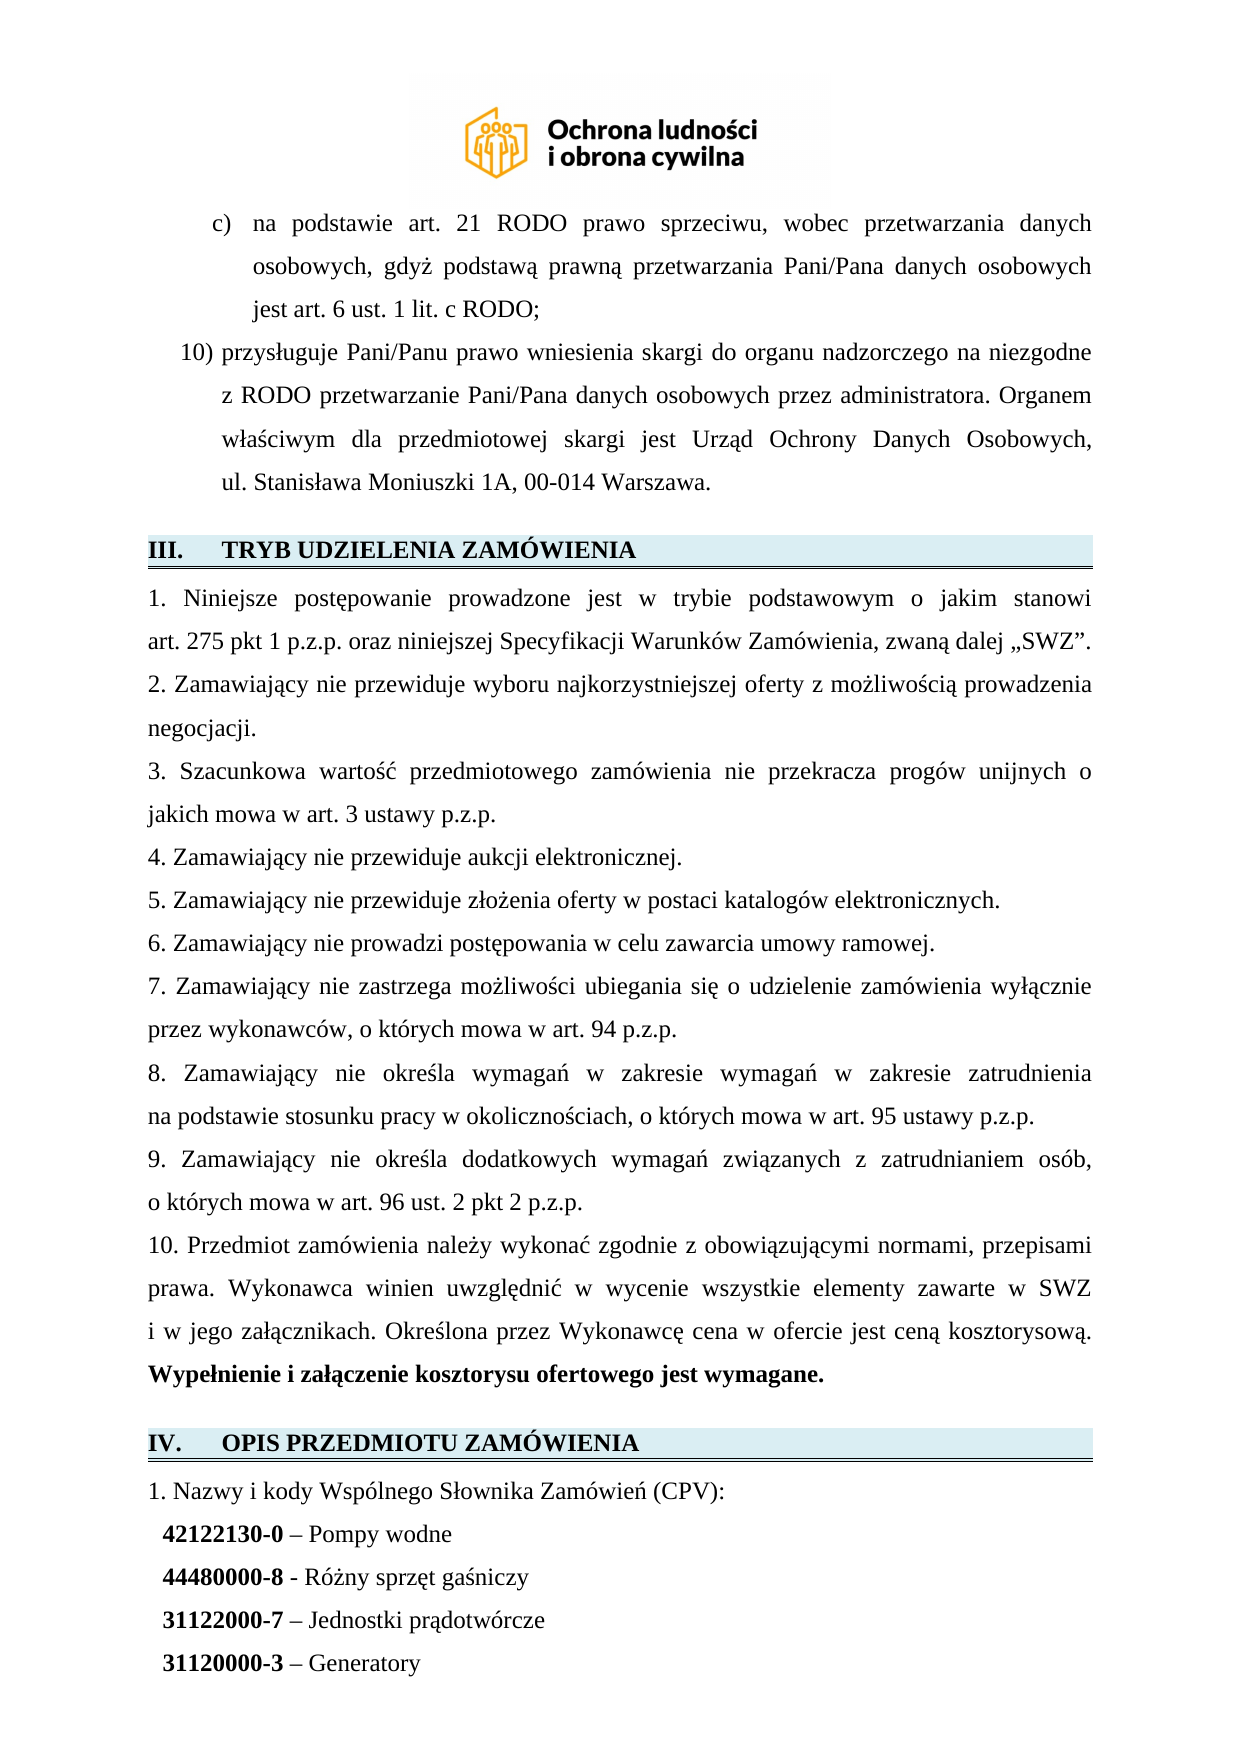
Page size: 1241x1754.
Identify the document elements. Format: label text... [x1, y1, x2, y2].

text 44480000-8 - Różny sprzęt gaśniczy [148, 1562, 1093, 1591]
text 1. Niniejsze postępowanie prowadzone jest w trybie podstawowym o jakim stanowi art. 275 pkt 1 p.z.p. oraz niniejszej Specyfikacji Warunków Zamówienia, zwaną dalej „SWZ”. [148, 583, 1093, 655]
text 4. Zamawiający nie przewiduje aukcji elektronicznej. [148, 842, 1093, 871]
text 31120000-3 – Generatory [148, 1648, 1093, 1677]
picture [408, 73, 832, 209]
text 31122000-7 – Jednostki prądotwórcze [148, 1605, 1093, 1634]
text 6. Zamawiający nie prowadzi postępowania w celu zawarcia umowy ramowej. [148, 928, 1093, 957]
list OPIS PRZEDMIOTU ZAMÓWIENIA [148, 1428, 1093, 1458]
text 9. Zamawiający nie określa dodatkowych wymagań związanych z zatrudnianiem osób, o których mowa w art. 96 ust. 2 pkt 2 p.z.p. [148, 1144, 1093, 1216]
list TRYB UDZIELENIA ZAMÓWIENIA [148, 535, 1093, 566]
text 7. Zamawiający nie zastrzega możliwości ubiegania się o udzielenie zamówienia wyłącznie przez wykonawców, o których mowa w art. 94 p.z.p. [148, 971, 1093, 1043]
text 2. Zamawiający nie przewiduje wyboru najkorzystniejszej oferty z możliwością prowadzenia negocjacji. [148, 669, 1093, 741]
text 42122130-0 – Pompy wodne [148, 1519, 1093, 1548]
text 5. Zamawiający nie przewiduje złożenia oferty w postaci katalogów elektronicznych. [148, 885, 1093, 914]
list na podstawie art. 21 RODO prawo sprzeciwu, wobec przetwarzania danych osobowych, gdyż podstawą prawną przetwarzania Pani/Pana danych osobowych jest art. 6 ust. 1 lit. c RODO; [212, 208, 1093, 323]
list przysługuje Pani/Panu prawo wniesienia skargi do organu nadzorczego na niezgodne z RODO przetwarzanie Pani/Pana danych osobowych przez administratora. Organem właściwym dla przedmiotowej skargi jest Urząd Ochrony Danych Osobowych, ul. Stanisława Moniuszki 1A, 00-014 Warszawa. [180, 337, 1093, 496]
text 10. Przedmiot zamówienia należy wykonać zgodnie z obowiązującymi normami, przepisami prawa. Wykonawca winien uwzględnić w wycenie wszystkie elementy zawarte w SWZ i w jego załącznikach. Określona przez Wykonawcę cena w ofercie jest ceną kosztorysową. Wypełnienie i załączenie kosztorysu ofertowego jest wymagane. [148, 1230, 1093, 1388]
text 3. Szacunkowa wartość przedmiotowego zamówienia nie przekracza progów unijnych o jakich mowa w art. 3 ustawy p.z.p. [148, 756, 1093, 828]
text 8. Zamawiający nie określa wymagań w zakresie wymagań w zakresie zatrudnienia na podstawie stosunku pracy w okolicznościach, o których mowa w art. 95 ustawy p.z.p. [148, 1058, 1093, 1129]
text 1. Nazwy i kody Wspólnego Słownika Zamówień (CPV): [148, 1476, 1093, 1505]
